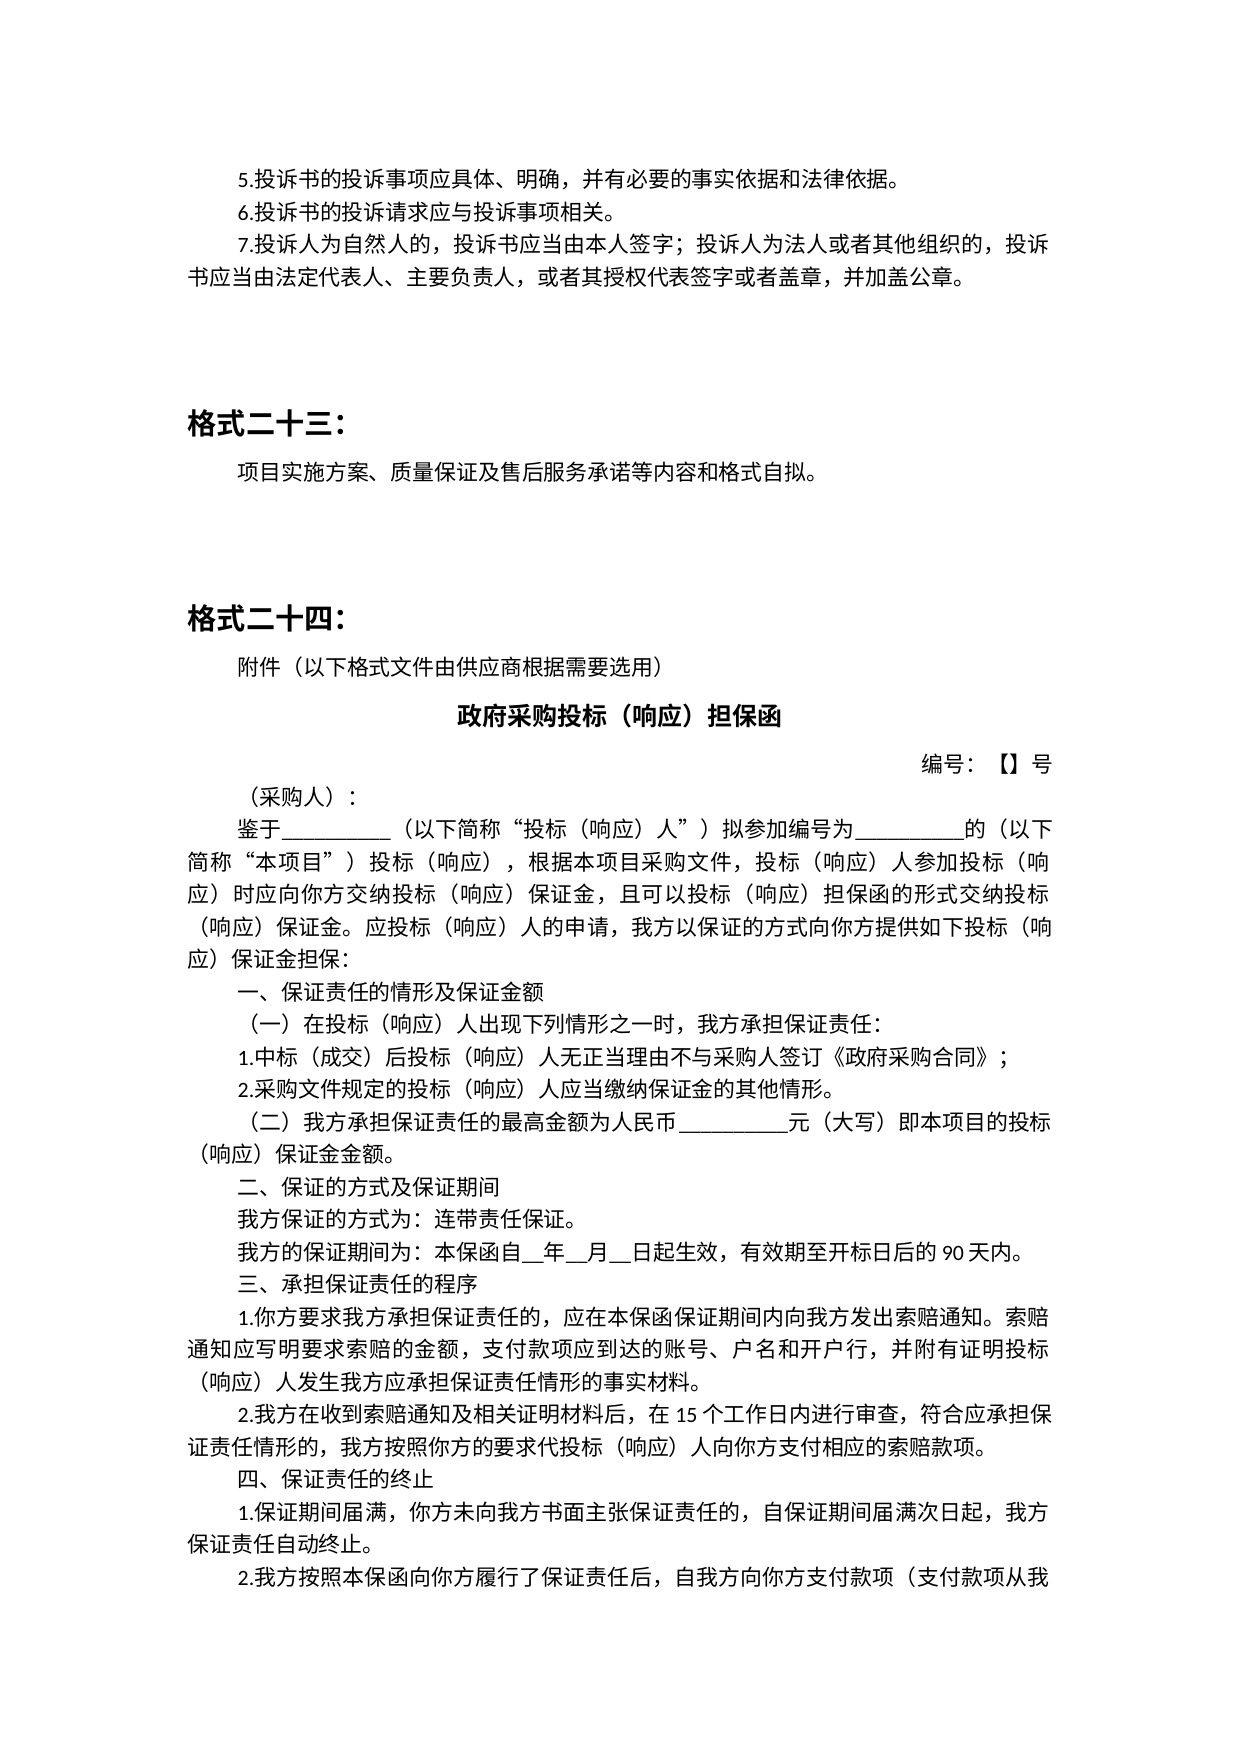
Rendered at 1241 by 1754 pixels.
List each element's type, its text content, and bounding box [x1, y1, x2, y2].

text 1.你方要求我方承担保证责任的，应在本保函保证期间内向我方发出索赔通知。索赔通知应写明要求索赔的金额，支付款项应到达的账号、户名和开户行，并附有证明投标（响应）人发生我方应承担保证责任情形的事实材料。 [187, 1299, 1053, 1397]
text 我方保证的方式为：连带责任保证。 [187, 1202, 1053, 1234]
text 格式二十四： [187, 584, 1053, 649]
text 一、保证责任的情形及保证金额 [187, 974, 1053, 1007]
text 四、保证责任的终止 [187, 1462, 1053, 1494]
text 附件（以下格式文件由供应商根据需要选用） [187, 649, 1053, 682]
text 7.投诉人为自然人的，投诉书应当由本人签字；投诉人为法人或者其他组织的，投诉书应当由法定代表人、主要负责人，或者其授权代表签字或者盖章，并加盖公章。 [187, 227, 1053, 292]
text 项目实施方案、质量保证及售后服务承诺等内容和格式自拟。 [187, 454, 1053, 487]
text 我方的保证期间为：本保函自__年__月__日起生效，有效期至开标日后的90天内。 [187, 1234, 1053, 1267]
text 2.我方在收到索赔通知及相关证明材料后，在15个工作日内进行审查，符合应承担保证责任情形的，我方按照你方的要求代投标（响应）人向你方支付相应的索赔款项。 [187, 1397, 1053, 1462]
text 三、承担保证责任的程序 [187, 1267, 1053, 1299]
text （采购人）： [187, 779, 1053, 812]
text 格式二十三： [187, 389, 1053, 454]
text （二）我方承担保证责任的最高金额为人民币__________元（大写）即本项目的投标（响应）保证金金额。 [187, 1104, 1053, 1169]
text 1.中标（成交）后投标（响应）人无正当理由不与采购人签订《政府采购合同》； [187, 1039, 1053, 1072]
text 编号：【】号 [187, 747, 1053, 779]
text 鉴于__________（以下简称“投标（响应）人”）拟参加编号为__________的（以下简称“本项目”）投标（响应），根据本项目采购文件，投标（响应）人参加投标（响应）时应向你方交纳投标（响应）保证金，且可以投标（响应）担保函的形式交纳投标（响应）保证金。应投标（响应）人的申请，我方以保证的方式向你方提供如下投标（响应）保证金担保： [187, 812, 1053, 974]
text 二、保证的方式及保证期间 [187, 1169, 1053, 1202]
text 5.投诉书的投诉事项应具体、明确，并有必要的事实依据和法律依据。 [187, 162, 1053, 194]
text （一）在投标（响应）人出现下列情形之一时，我方承担保证责任： [187, 1007, 1053, 1039]
text 2.采购文件规定的投标（响应）人应当缴纳保证金的其他情形。 [187, 1072, 1053, 1104]
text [187, 1559, 1053, 1592]
text 1.保证期间届满，你方未向我方书面主张保证责任的，自保证期间届满次日起，我方保证责任自动终止。 [187, 1494, 1053, 1559]
text 6.投诉书的投诉请求应与投诉事项相关。 [187, 194, 1053, 227]
text 政府采购投标（响应）担保函 [187, 682, 1053, 747]
